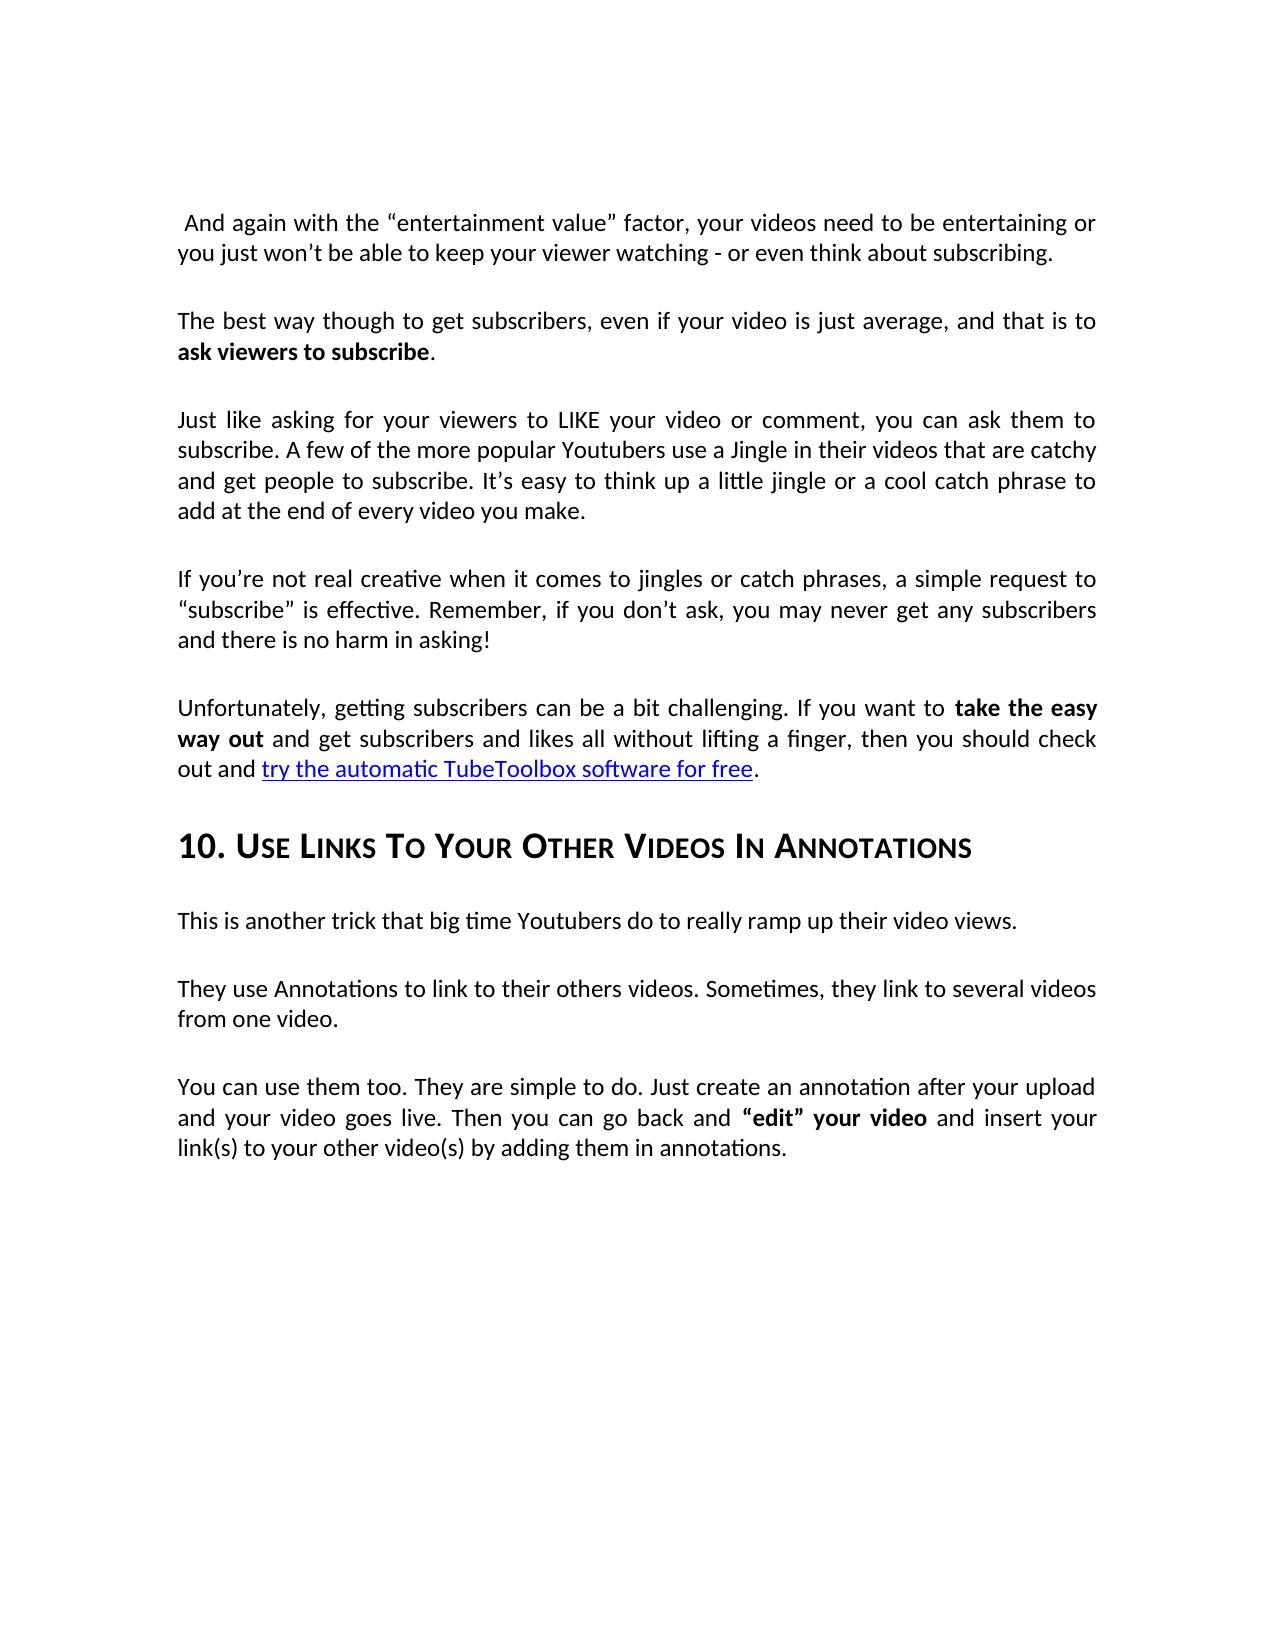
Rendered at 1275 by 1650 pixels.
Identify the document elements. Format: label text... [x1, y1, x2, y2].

text And again with the “entertainment value” factor, your videos need to be entertaining or you just won’t be able to keep your viewer watching - or even think about subscribing. [177, 207, 1098, 268]
text You can use them too. They are simple to do. Just create an annotation after your upload and your video goes live. Then you can go back and “edit” your video and insert your link(s) to your other video(s) by adding them in annotations. [177, 1071, 1098, 1163]
text Unfortunately, getting subscribers can be a bit challenging. If you want to take the easy way out and get subscribers and likes all without lifting a finger, then you should check out and try the automatic TubeToolbox software for free. [177, 692, 1098, 784]
text They use Annotations to link to their others videos. Sometimes, they link to several videos from one video. [177, 973, 1098, 1034]
subtitle 10. Use Links To Your Other Videos In Annotations [177, 822, 1098, 867]
text The best way though to get subscribers, even if your video is just average, and that is to ask viewers to subscribe. [177, 305, 1098, 366]
text If you’re not real creative when it comes to jingles or catch phrases, a simple request to “subscribe” is effective. Remember, if you don’t ask, you may never get any subscribers and there is no harm in asking! [177, 563, 1098, 655]
text This is another trick that big time Youtubers do to really ramp up their video views. [177, 905, 1098, 935]
text Just like asking for your viewers to LIKE your video or comment, you can ask them to subscribe. A few of the more popular Youtubers use a Jingle in their videos that are catchy and get people to subscribe. It’s easy to think up a little jingle or a cool catch phrase to add at the end of every video you make. [177, 404, 1098, 526]
